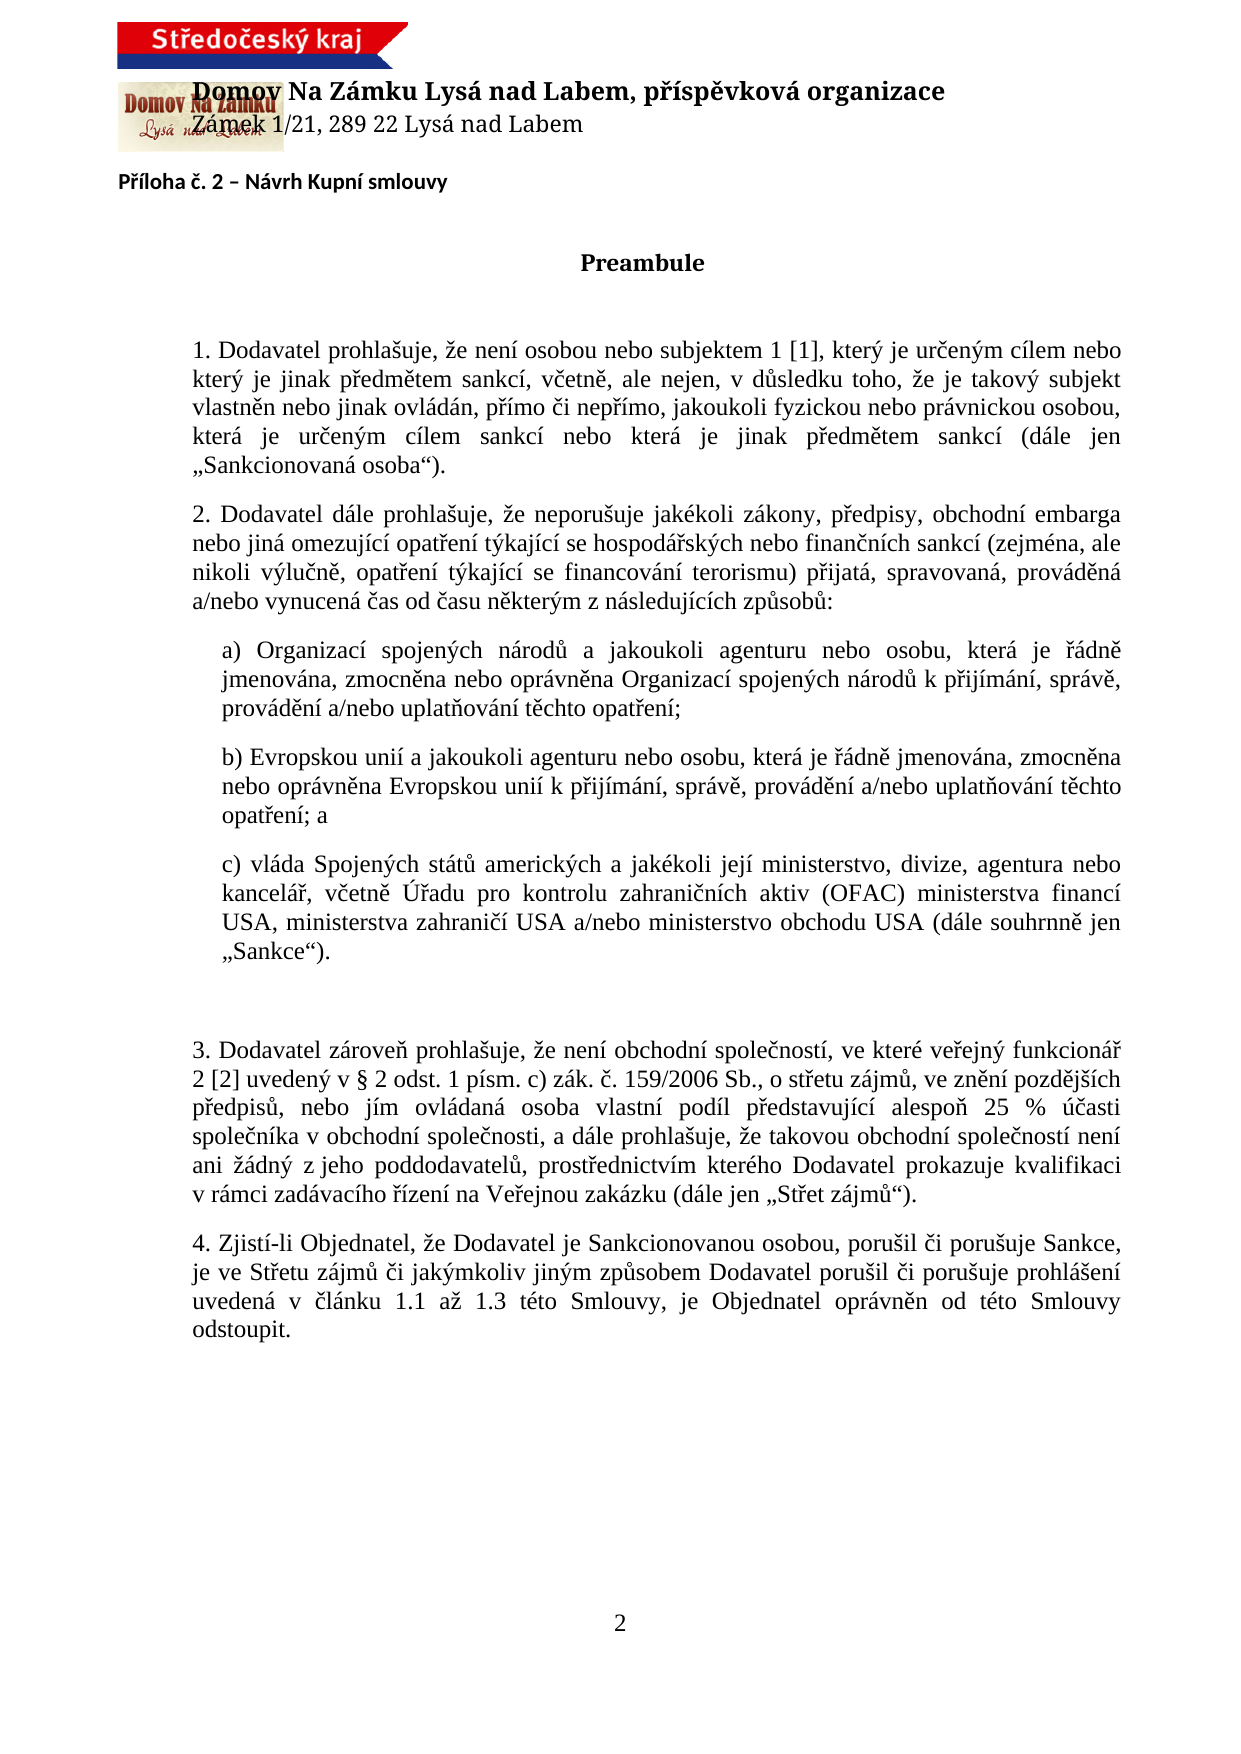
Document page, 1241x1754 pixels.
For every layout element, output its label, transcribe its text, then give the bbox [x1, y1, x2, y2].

list a) Organizací spojených národů a jakoukoli agenturu nebo osobu, která je řádně jmenována, zmocněna nebo oprávněna Organizací spojených národů k přijímání, správě, provádění a/nebo uplatňování těchto opatření; [222, 635, 1122, 722]
picture [117, 22, 408, 69]
list c) vláda Spojených států amerických a jakékoli její ministerstvo, divize, agentura nebo kancelář, včetně Úřadu pro kontrolu zahraničních aktiv (OFAC) ministerstva financí USA, ministerstva zahraničí USA a/nebo ministerstvo obchodu USA (dále souhrnně jen „Sankce“). [222, 849, 1122, 964]
list 2. Dodavatel dále prohlašuje, že neporušuje jakékoli zákony, předpisy, obchodní embarga nebo jiná omezující opatření týkající se hospodářských nebo finančních sankcí (zejména, ale nikoli výlučně, opatření týkající se financování terorismu) přijatá, spravovaná, prováděná a/nebo vynucená čas od času některým z následujících způsobů: [192, 499, 1122, 614]
list b) Evropskou unií a jakoukoli agenturu nebo osobu, která je řádně jmenována, zmocněna nebo oprávněna Evropskou unií k přijímání, správě, provádění a/nebo uplatňování těchto opatření; a [222, 742, 1122, 829]
list 3. Dodavatel zároveň prohlašuje, že není obchodní společností, ve které veřejný funkcionář 2 [2] uvedený v § 2 odst. 1 písm. c) zák. č. 159/2006 Sb., o střetu zájmů, ve znění pozdějších předpisů, nebo jím ovládaná osoba vlastní podíl představující alespoň 25 % účasti společníka v obchodní společnosti, a dále prohlašuje, že takovou obchodní společností není ani žádný z jeho poddodavatelů, prostřednictvím kterého Dodavatel prokazuje kvalifikaci v rámci zadávacího řízení na Veřejnou zakázku (dále jen „Střet zájmů“). [192, 1035, 1122, 1207]
list 4. Zjistí-li Objednatel, že Dodavatel je Sankcionovanou osobou, porušil či porušuje Sankce, je ve Střetu zájmů či jakýmkoliv jiným způsobem Dodavatel porušil či porušuje prohlášení uvedená v článku 1.1 až 1.3 této Smlouvy, je Objednatel oprávněn od této Smlouvy odstoupit. [192, 1228, 1122, 1343]
picture [199, 84, 206, 98]
subtitle Preambule [163, 249, 1122, 278]
picture [118, 82, 284, 152]
list 1. Dodavatel prohlašuje, že není osobou nebo subjektem 1 [1], který je určeným cílem nebo který je jinak předmětem sankcí, včetně, ale nejen, v důsledku toho, že je takový subjekt vlastněn nebo jinak ovládán, přímo či nepřímo, jakoukoli fyzickou nebo právnickou osobou, která je určeným cílem sankcí nebo která je jinak předmětem sankcí (dále jen „Sankcionovaná osoba“). [192, 335, 1122, 479]
